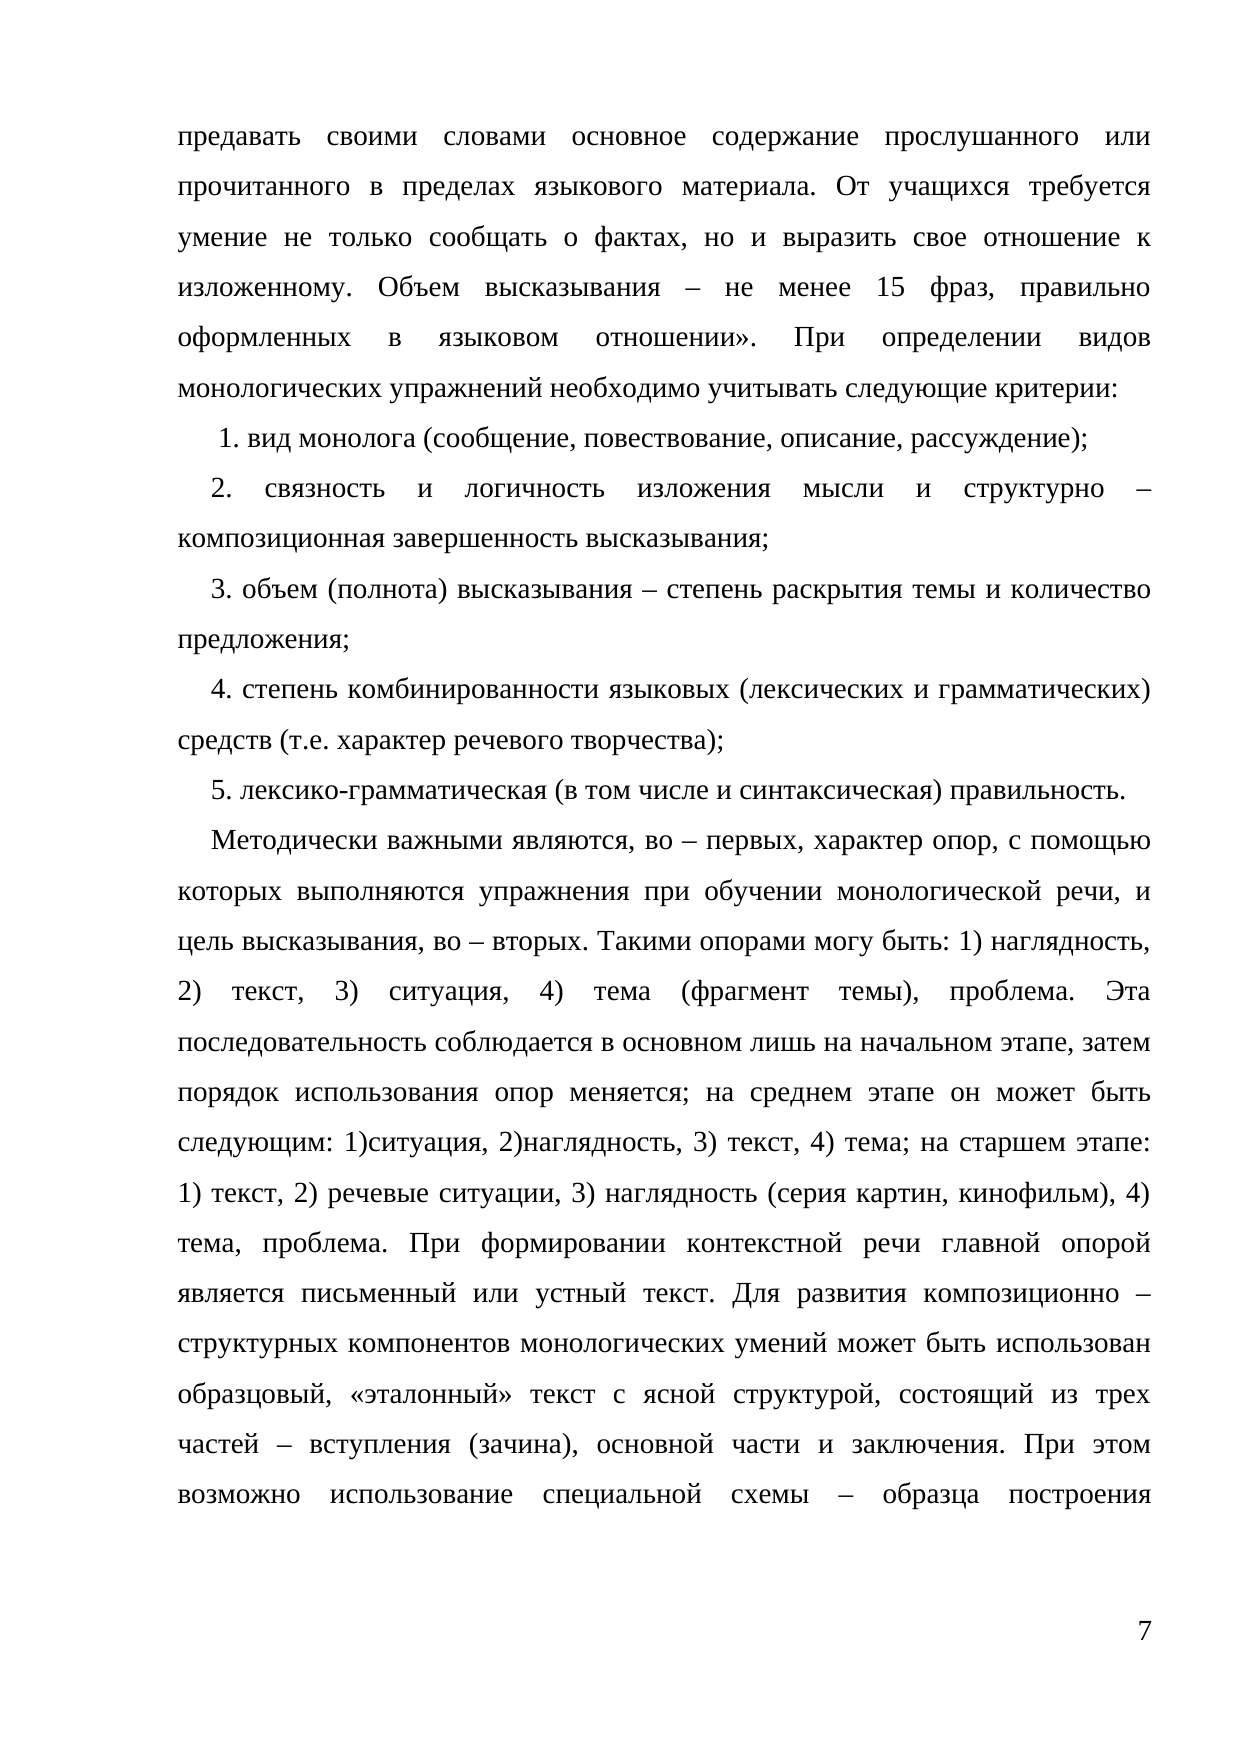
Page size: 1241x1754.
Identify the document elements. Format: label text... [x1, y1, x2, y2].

text 5. лексико-грамматическая (в том числе и синтаксическая) правильность. [177, 772, 1152, 806]
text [177, 822, 1152, 1510]
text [177, 118, 1152, 403]
text 2. связность и логичность изложения мысли и структурно – композиционная завершенность высказывания; [177, 470, 1152, 554]
text 4. степень комбинированности языковых (лексических и грамматических) средств (т.е. характер речевого творчества); [177, 672, 1152, 755]
text 3. объем (полнота) высказывания – степень раскрытия темы и количество предложения; [177, 571, 1152, 655]
text 1. вид монолога (сообщение, повествование, описание, рассуждение); [177, 420, 1152, 453]
